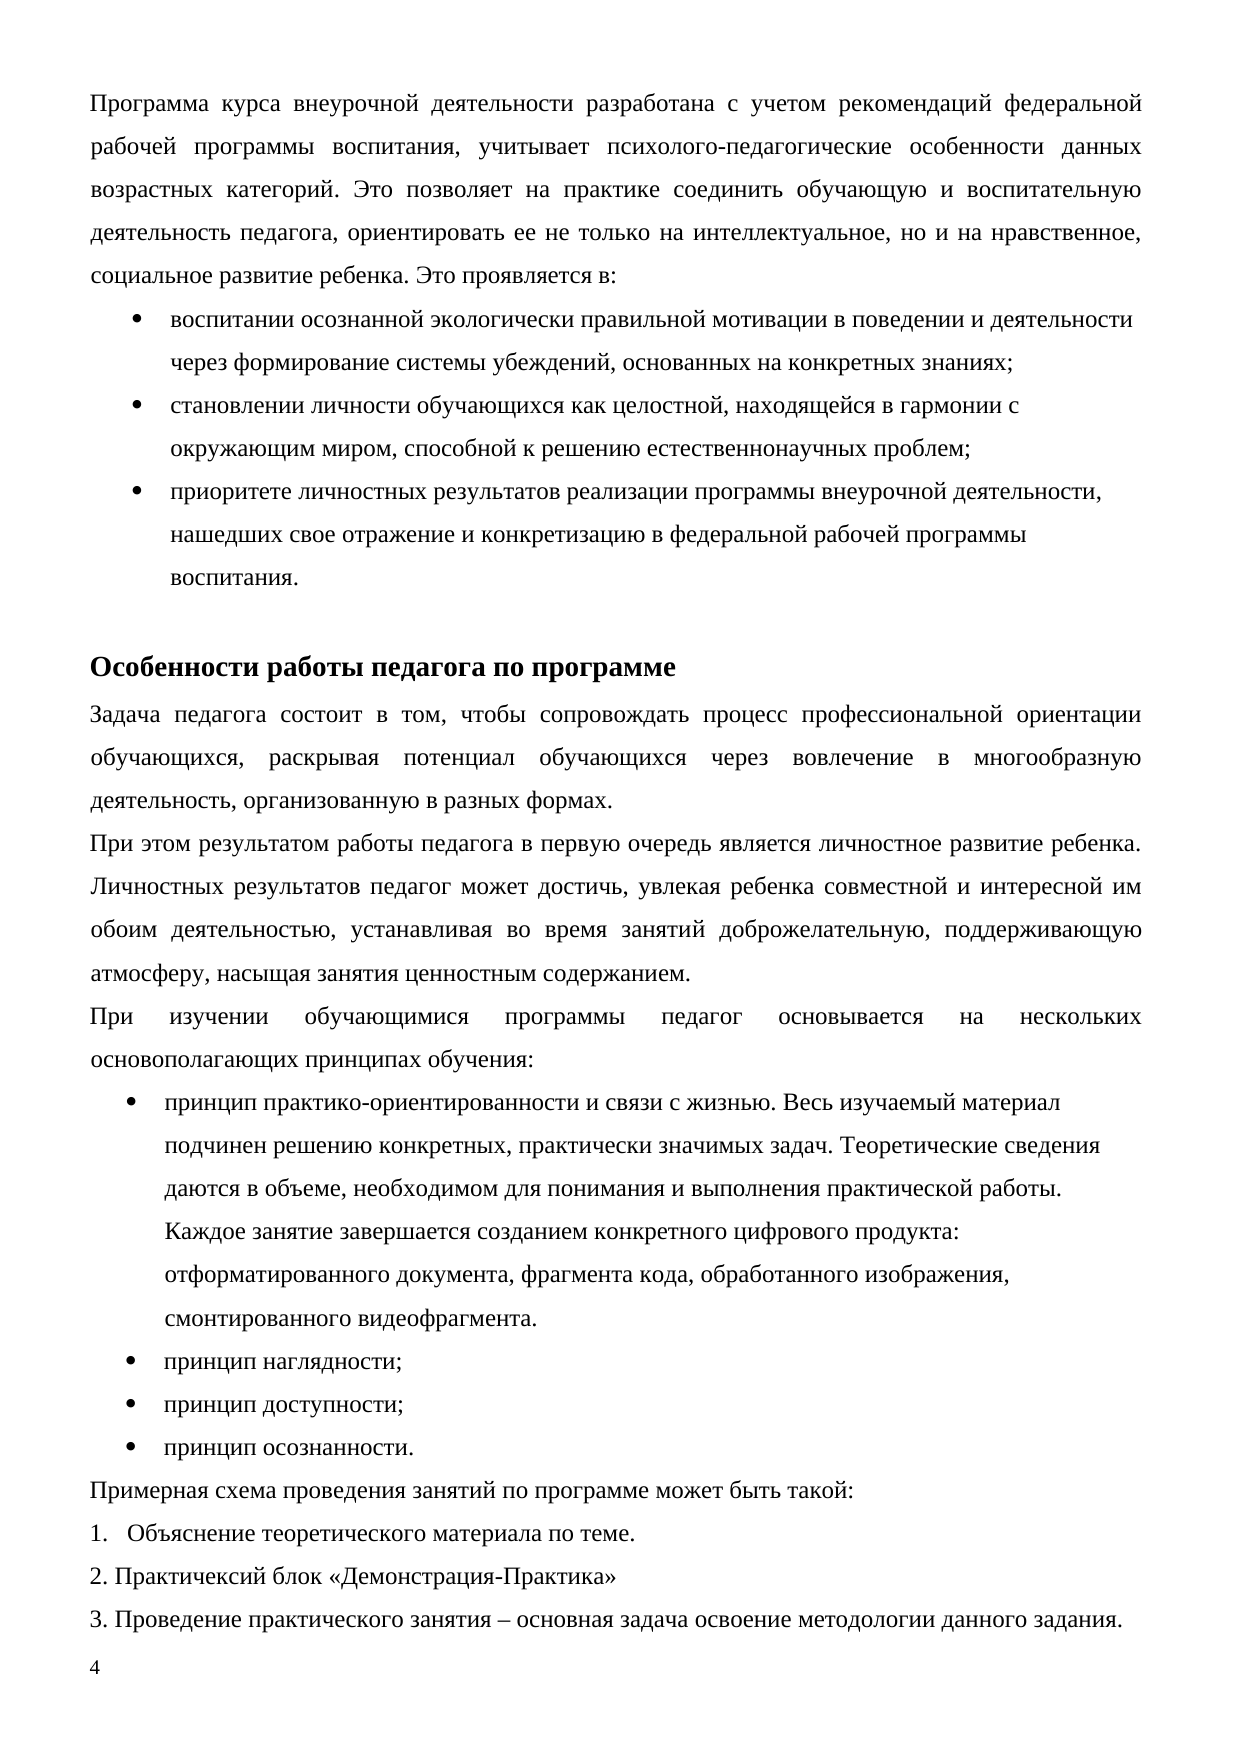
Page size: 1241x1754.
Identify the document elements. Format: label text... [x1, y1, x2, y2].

text При этом результатом работы педагога в первую очередь является личностное развитие ребенка. Личностных результатов педагог может достичь, увлекая ребенка совместной и интересной им обоим деятельностью, устанавливая во время занятий доброжелательную, поддерживающую атмосферу, насыщая занятия ценностным содержанием. [89, 828, 1142, 986]
text При изучении обучающимися программы педагог основывается на нескольких основополагающих принципах обучения: [89, 1001, 1142, 1073]
list принцип доступности; [126, 1389, 1141, 1418]
text 3. Проведение практического занятия – основная задача освоение методологии данного задания. [89, 1604, 1142, 1633]
text Примерная схема проведения занятий по программе может быть такой: [89, 1475, 1142, 1504]
text 2. Практичексий блок «Демонстрация-Практика» [89, 1561, 1142, 1590]
list приоритете личностных результатов реализации программы внеурочной деятельности, нашедших свое отражение и конкретизацию в федеральной рабочей программы воспитания. [133, 476, 1142, 591]
text Программа курса внеурочной деятельности разработана с учетом рекомендаций федеральной рабочей программы воспитания, учитывает психолого-педагогические особенности данных возрастных категорий. Это позволяет на практике соединить обучающую и воспитательную деятельность педагога, ориентировать ее не только на интеллектуальное, но и на нравственное, социальное развитие ребенка. Это проявляется в: [89, 88, 1142, 289]
text 1. Объяснение теоретического материала по теме. [89, 1518, 1142, 1547]
list принцип практико-ориентированности и связи с жизнью. Весь изучаемый материал подчинен решению конкретных, практически значимых задач. Теоретические сведения даются в объеме, необходимом для понимания и выполнения практической работы. Каждое занятие завершается созданием конкретного цифрового продукта: отформатированного документа, фрагмента кода, обработанного изображения, смонтированного видеофрагмента. [127, 1087, 1142, 1331]
list принцип осознанности. [126, 1432, 1141, 1461]
list принцип наглядности; [126, 1346, 1141, 1374]
text Особенности работы педагога по программе [89, 649, 1142, 682]
list становлении личности обучающихся как целостной, находящейся в гармонии с окружающим миром, способной к решению естественнонаучных проблем; [133, 390, 1142, 462]
list воспитании осознанной экологически правильной мотивации в поведении и деятельности через формирование системы убеждений, основанных на конкретных знаниях; [133, 304, 1142, 376]
text Задача педагога состоит в том, чтобы сопровождать процесс профессиональной ориентации обучающихся, раскрывая потенциал обучающихся через вовлечение в многообразную деятельность, организованную в разных формах. [89, 699, 1142, 814]
